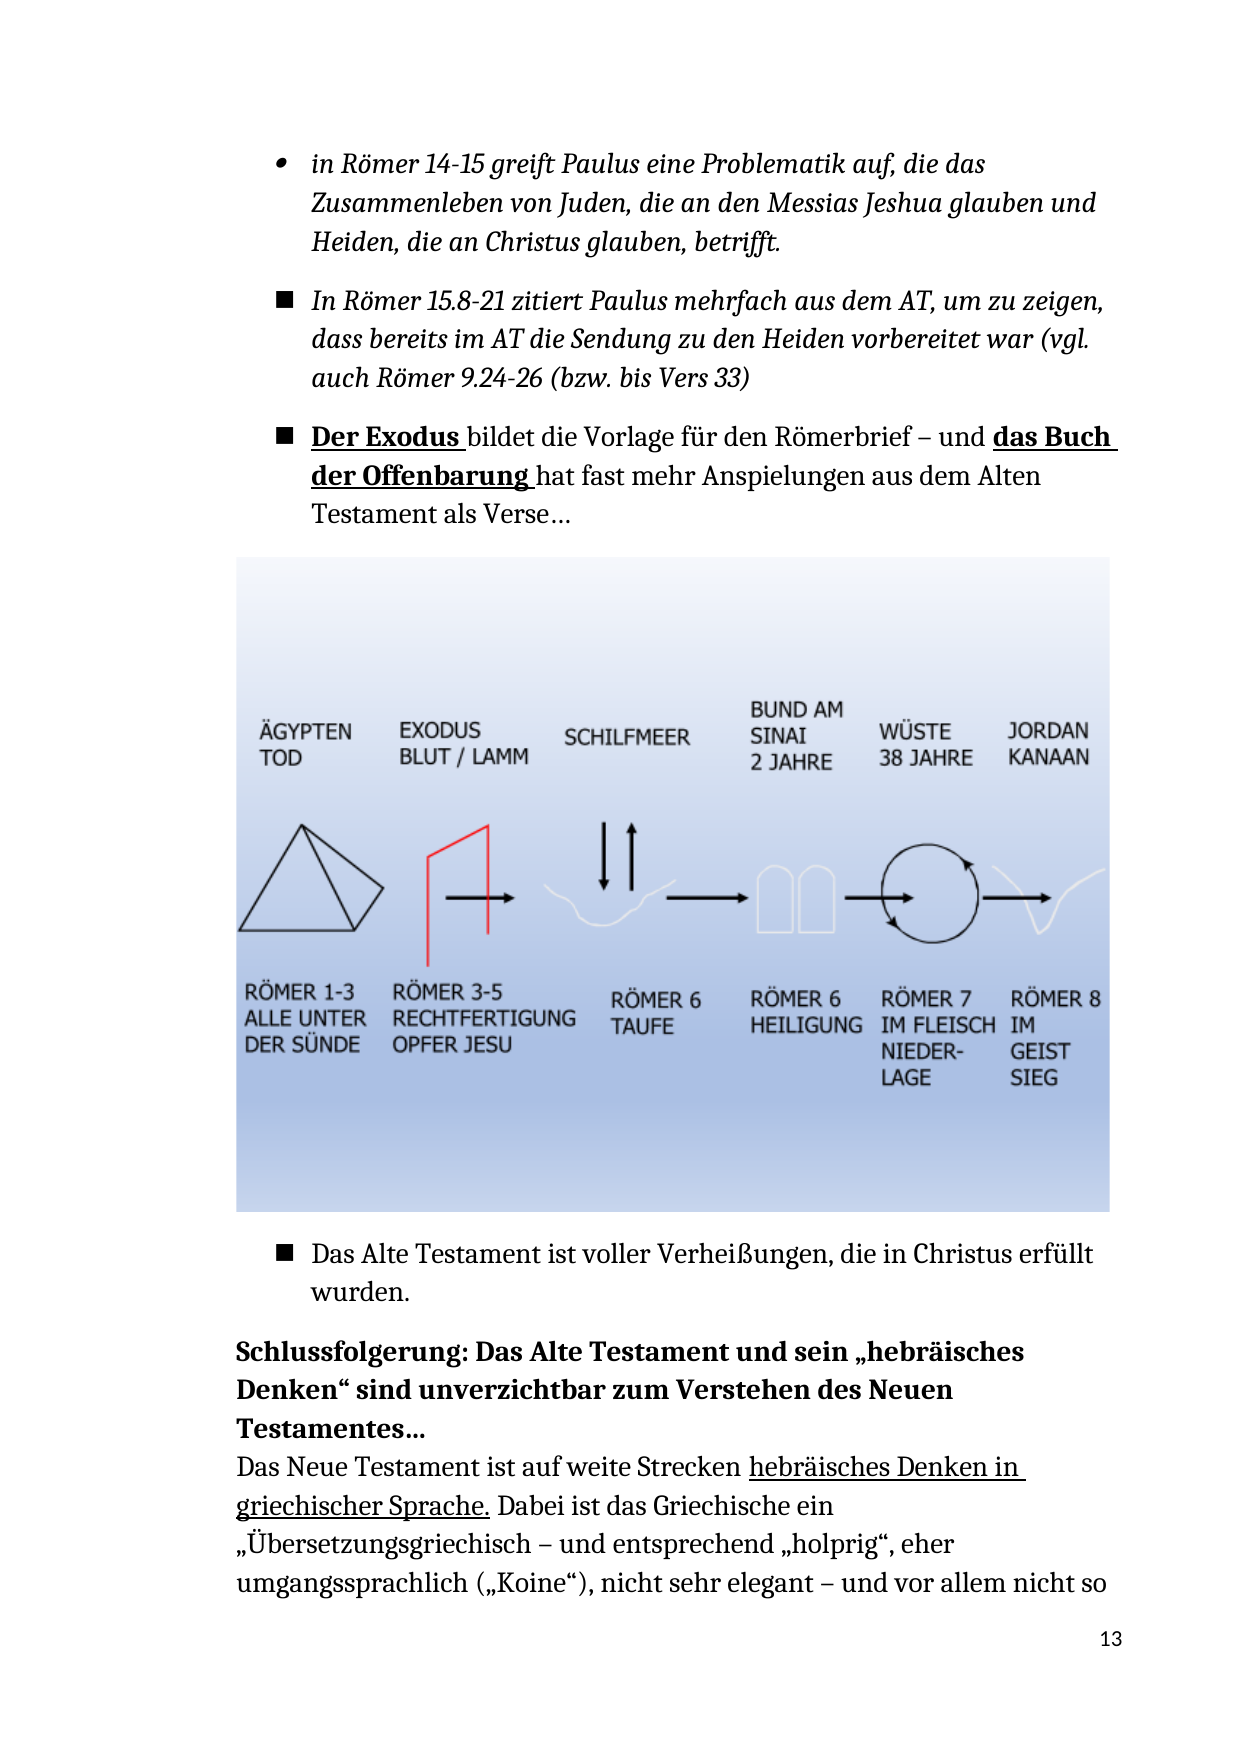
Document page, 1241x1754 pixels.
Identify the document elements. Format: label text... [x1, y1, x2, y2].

picture [236, 557, 1110, 1212]
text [236, 1335, 1122, 1600]
list In Römer 15.8-21 zitiert Paulus mehrfach aus dem AT, um zu zeigen, dass bereits im AT die Sendung zu den Heiden vorbereitet war (vgl. auch Römer 9.24-26 (bzw. bis Vers 33) [274, 284, 1122, 395]
list in Römer 14-15 greift Paulus eine Problematik auf, die das Zusammenleben von Juden, die an den Messias Jeshua glauben und Heiden, die an Christus glauben, betrifft. [274, 148, 1122, 258]
list Das Alte Testament ist voller Verheißungen, die in Christus erfüllt wurden. [274, 1237, 1122, 1309]
list Der Exodus bildet die Vorlage für den Römerbrief – und das Buch der Offenbarung hat fast mehr Anspielungen aus dem Alten Testament als Verse… [274, 421, 1122, 531]
